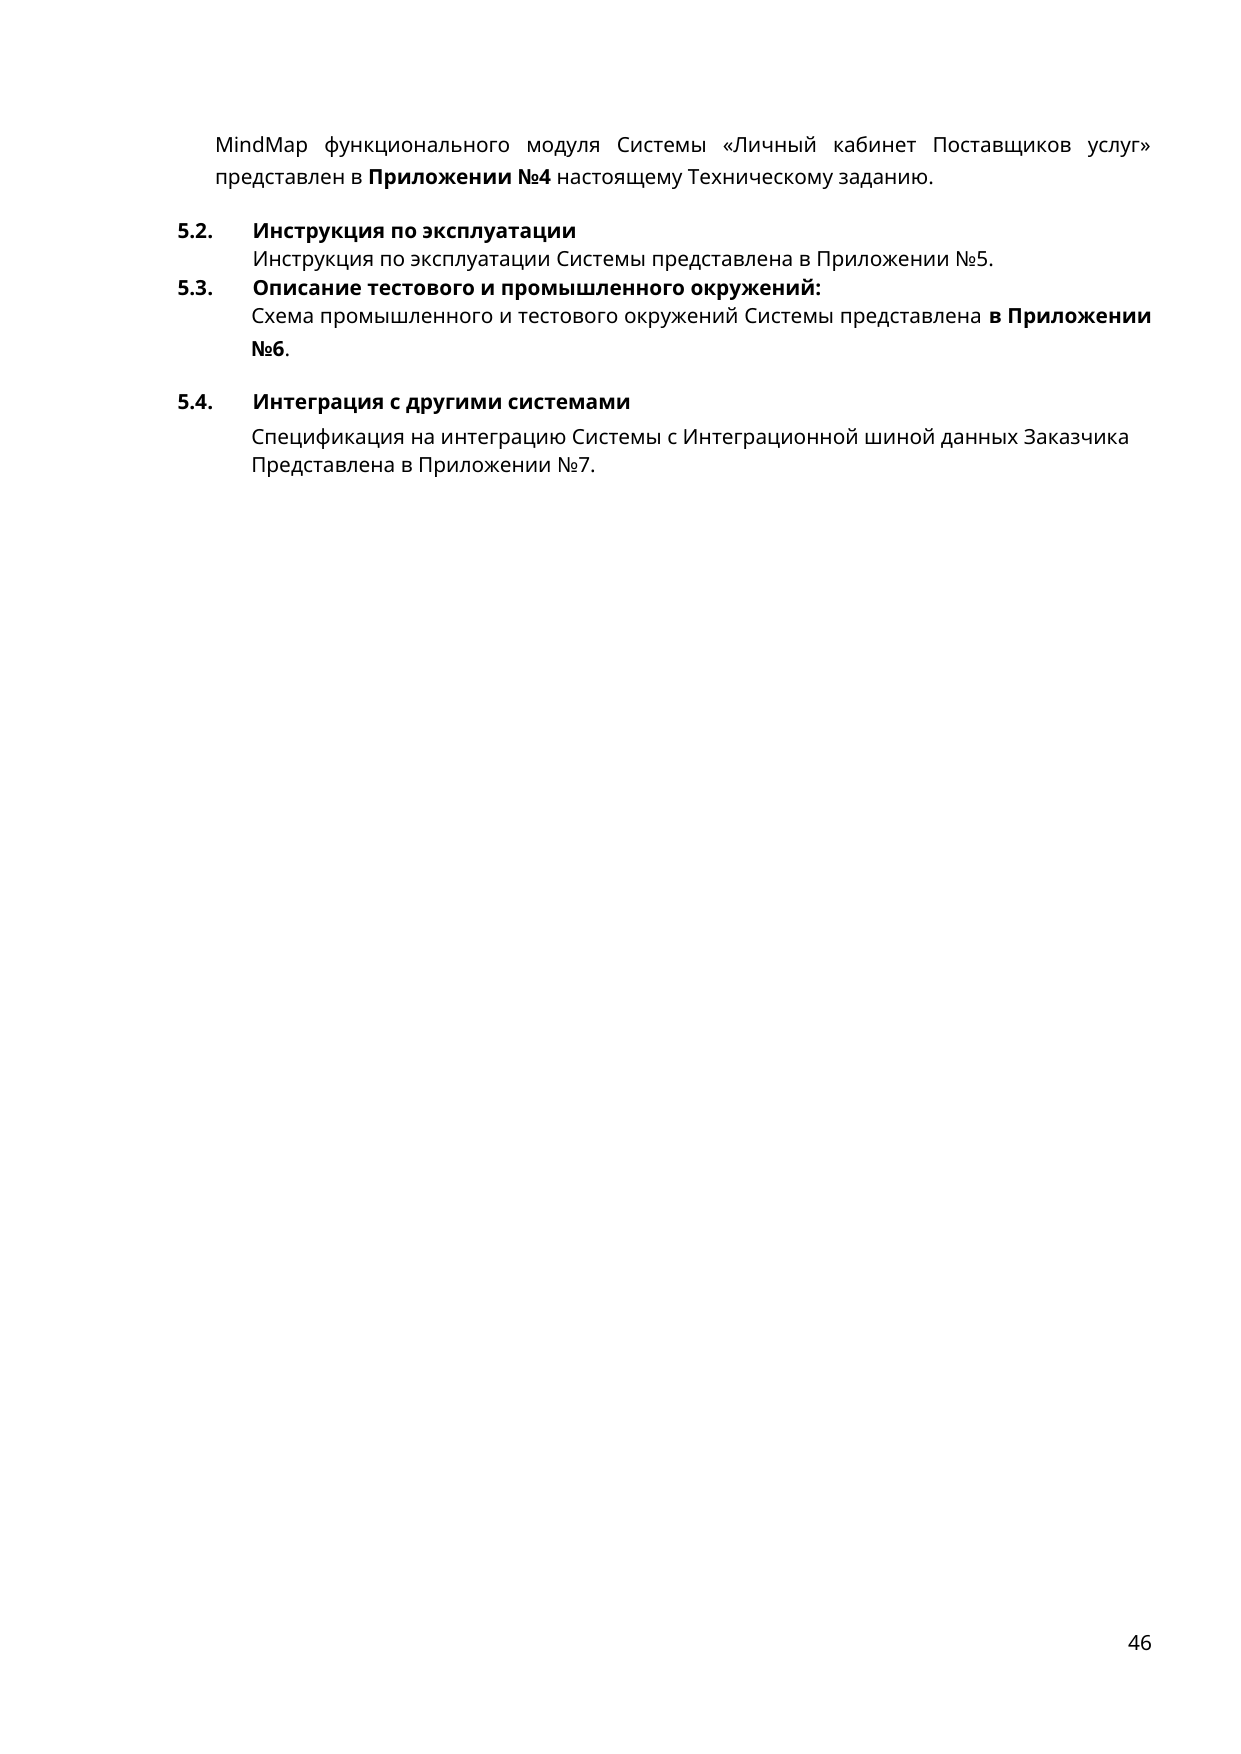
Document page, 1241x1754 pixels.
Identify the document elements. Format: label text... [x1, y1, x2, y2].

list Интеграция с другими системами [177, 387, 1152, 416]
list Инструкция по эксплуатации [177, 216, 1152, 244]
text Схема промышленного и тестового окружений Системы представлена в Приложении №6. [251, 301, 1152, 362]
text Инструкция по эксплуатации Системы представлена в Приложении №5. [252, 244, 1152, 273]
text MindMap функционального модуля Системы «Личный кабинет Поставщиков услуг» представлен в Приложении №4 настоящему Техническому заданию. [215, 130, 1152, 191]
list Описание тестового и промышленного окружений: [177, 273, 1152, 301]
text Спецификация на интеграцию Системы с Интеграционной шиной данных Заказчика Представлена в Приложении №7. [251, 422, 1152, 479]
